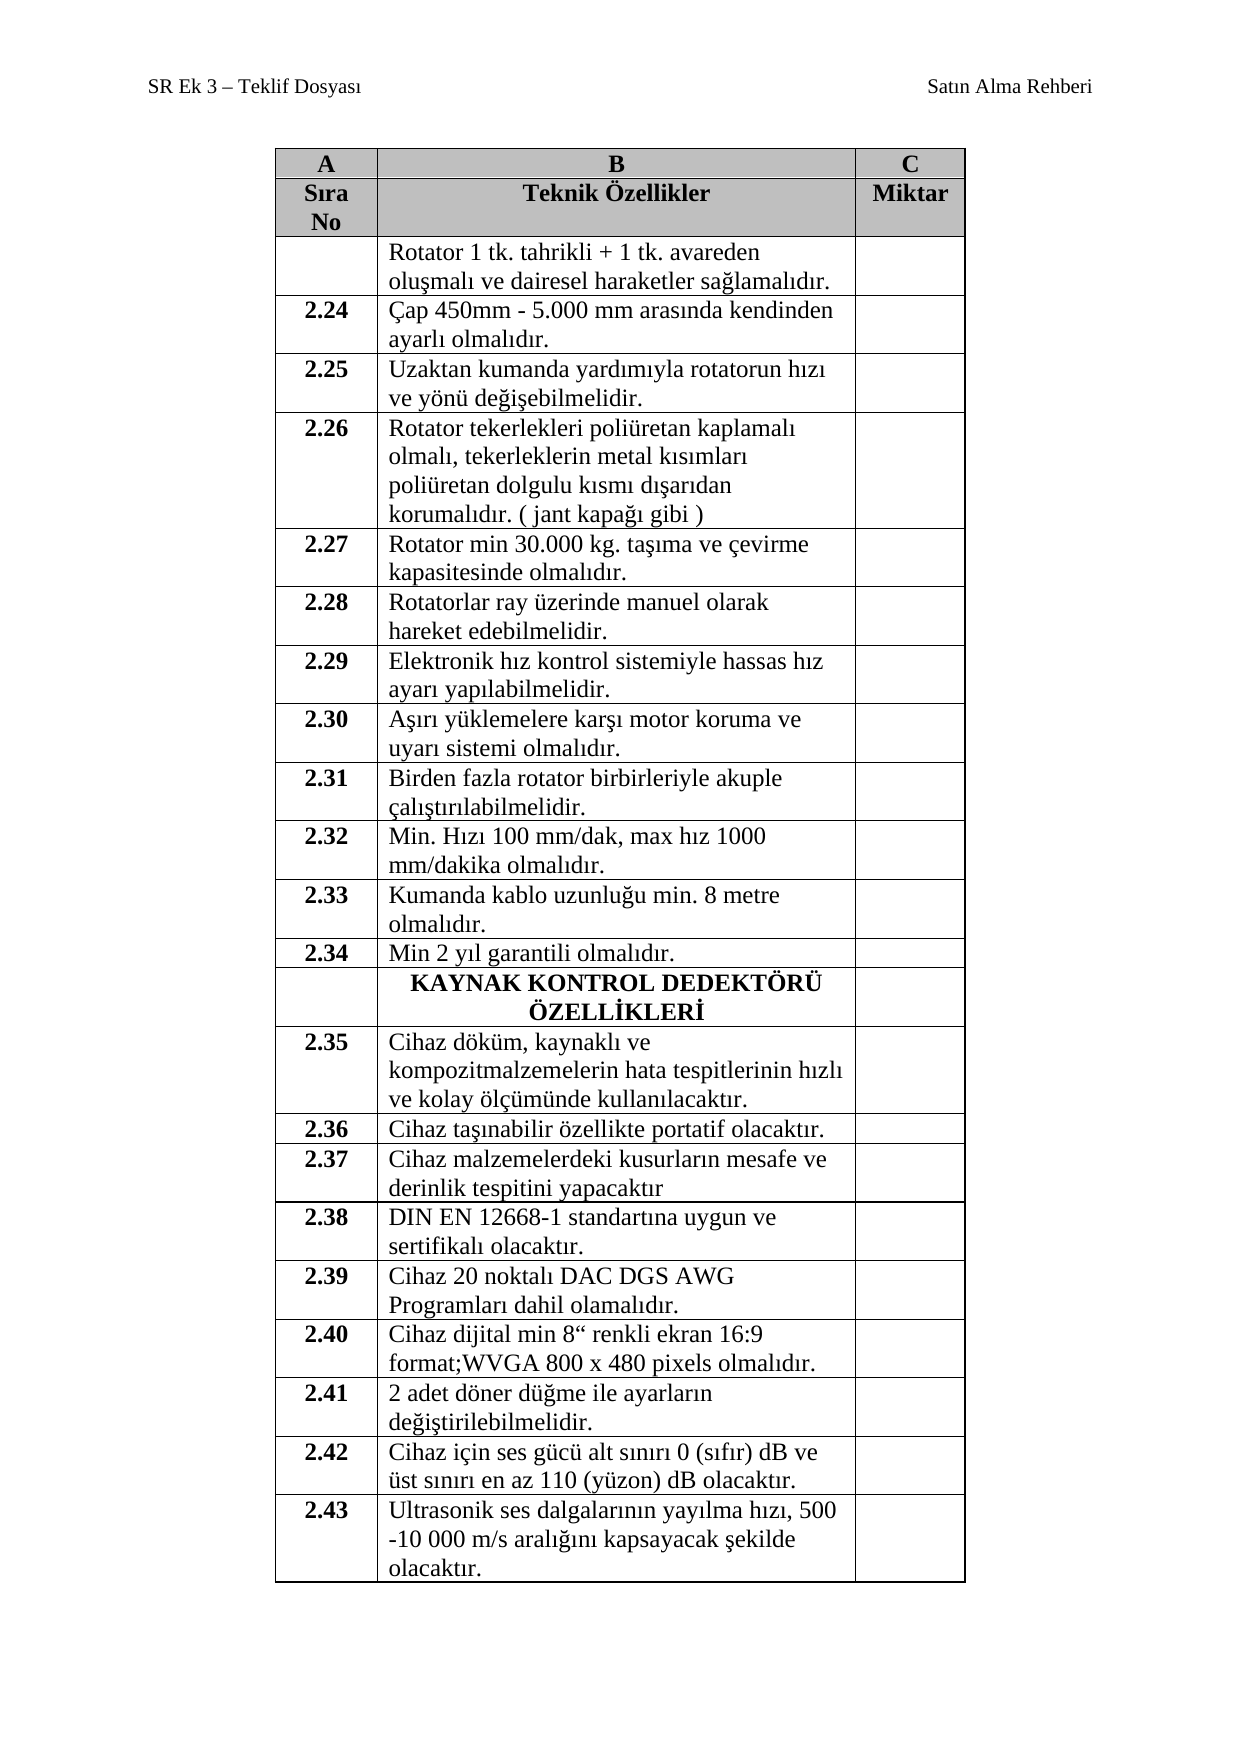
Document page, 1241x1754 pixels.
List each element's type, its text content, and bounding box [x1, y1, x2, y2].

table_cell 2.40 [276, 1320, 377, 1377]
table_header A [276, 149, 377, 177]
table_cell 2 adet döner düğme ile ayarların değiştirilebilmelidir. [378, 1378, 855, 1436]
table_cell Ultrasonik ses dalgalarının yayılma hızı, 500 -10 000 m/s aralığını kapsayacak şekilde olacaktır. [378, 1495, 855, 1581]
table_cell Elektronik hız kontrol sistemiyle hassas hız ayarı yapılabilmelidir. [378, 646, 855, 703]
table_cell 2.42 [276, 1437, 377, 1494]
table_cell 2.29 [276, 646, 377, 703]
table_cell [856, 354, 964, 412]
table_cell 2.35 [276, 1027, 377, 1113]
table_cell [856, 1495, 964, 1581]
table_cell [856, 413, 964, 528]
table_cell [856, 763, 964, 820]
table_cell 2.39 [276, 1261, 377, 1318]
table_cell Rotatorlar ray üzerinde manuel olarak hareket edebilmelidir. [378, 587, 855, 645]
table_cell 2.28 [276, 587, 377, 645]
table_cell Birden fazla rotator birbirleriyle akuple çalıştırılabilmelidir. [378, 763, 855, 820]
table_cell Sıra No [276, 179, 377, 236]
table_cell Rotator 1 tk. tahrikli + 1 tk. avareden oluşmalı ve dairesel haraketler sağlamalıdır. [378, 237, 855, 294]
table_cell Uzaktan kumanda yardımıyla rotatorun hızı ve yönü değişebilmelidir. [378, 354, 855, 412]
table_cell 2.27 [276, 529, 377, 586]
table_cell KAYNAK KONTROL DEDEKTÖRÜ ÖZELLİKLERİ [378, 968, 855, 1026]
table_cell 2.43 [276, 1495, 377, 1581]
table_cell [856, 296, 964, 353]
table_cell Cihaz taşınabilir özellikte portatif olacaktır. [378, 1114, 855, 1143]
table_cell [856, 1378, 964, 1436]
table_cell [856, 646, 964, 703]
table_cell [856, 1203, 964, 1260]
table_cell Rotator tekerlekleri poliüretan kaplamalı olmalı, tekerleklerin metal kısımları poliüretan dolgulu kısmı dışarıdan korumalıdır. ( jant kapağı gibi ) [378, 413, 855, 528]
table_cell [856, 1261, 964, 1318]
table_cell 2.25 [276, 354, 377, 412]
table_cell [856, 587, 964, 645]
table_cell 2.31 [276, 763, 377, 820]
table_cell [856, 939, 964, 967]
table_cell 2.24 [276, 296, 377, 353]
table_cell [856, 821, 964, 879]
table_cell 2.36 [276, 1114, 377, 1143]
table_cell [856, 529, 964, 586]
table_cell [276, 968, 377, 1026]
table_cell 2.26 [276, 413, 377, 528]
table_cell [856, 1027, 964, 1113]
table_header C [856, 149, 964, 177]
table_cell Kumanda kablo uzunluğu min. 8 metre olmalıdır. [378, 880, 855, 937]
table_cell 2.38 [276, 1203, 377, 1260]
table_cell 2.30 [276, 704, 377, 762]
table_cell Aşırı yüklemelere karşı motor koruma ve uyarı sistemi olmalıdır. [378, 704, 855, 762]
table_cell 2.33 [276, 880, 377, 937]
table_cell Cihaz için ses gücü alt sınırı 0 (sıfır) dB ve üst sınırı en az 110 (yüzon) dB olacaktır. [378, 1437, 855, 1494]
table_cell 2.32 [276, 821, 377, 879]
table_cell DIN EN 12668-1 standartına uygun ve sertifikalı olacaktır. [378, 1203, 855, 1260]
table_cell [856, 1437, 964, 1494]
table_cell [856, 968, 964, 1026]
table_cell Rotator min 30.000 kg. taşıma ve çevirme kapasitesinde olmalıdır. [378, 529, 855, 586]
table_cell Min 2 yıl garantili olmalıdır. [378, 939, 855, 967]
table_cell [856, 237, 964, 294]
table_cell [856, 1320, 964, 1377]
table_cell Cihaz malzemelerdeki kusurların mesafe ve derinlik tespitini yapacaktır [378, 1144, 855, 1201]
table_cell [276, 237, 377, 294]
table_cell 2.37 [276, 1144, 377, 1201]
table_cell Cihaz döküm, kaynaklı ve kompozitmalzemelerin hata tespitlerinin hızlı ve kolay ölçümünde kullanılacaktır. [378, 1027, 855, 1113]
table_cell [856, 1144, 964, 1201]
table_cell 2.34 [276, 939, 377, 967]
table_cell Min. Hızı 100 mm/dak, max hız 1000 mm/dakika olmalıdır. [378, 821, 855, 879]
table_cell [856, 1114, 964, 1143]
table_header B [378, 149, 855, 177]
table_cell Çap 450mm - 5.000 mm arasında kendinden ayarlı olmalıdır. [378, 296, 855, 353]
table_cell [856, 880, 964, 937]
table_cell 2.41 [276, 1378, 377, 1436]
table_cell Cihaz 20 noktalı DAC DGS AWG Programları dahil olamalıdır. [378, 1261, 855, 1318]
table_cell Cihaz dijital min 8“ renkli ekran 16:9 format;WVGA 800 x 480 pixels olmalıdır. [378, 1320, 855, 1377]
table_cell Miktar [856, 179, 964, 236]
table_cell [856, 704, 964, 762]
table_cell Teknik Özellikler [378, 179, 855, 236]
